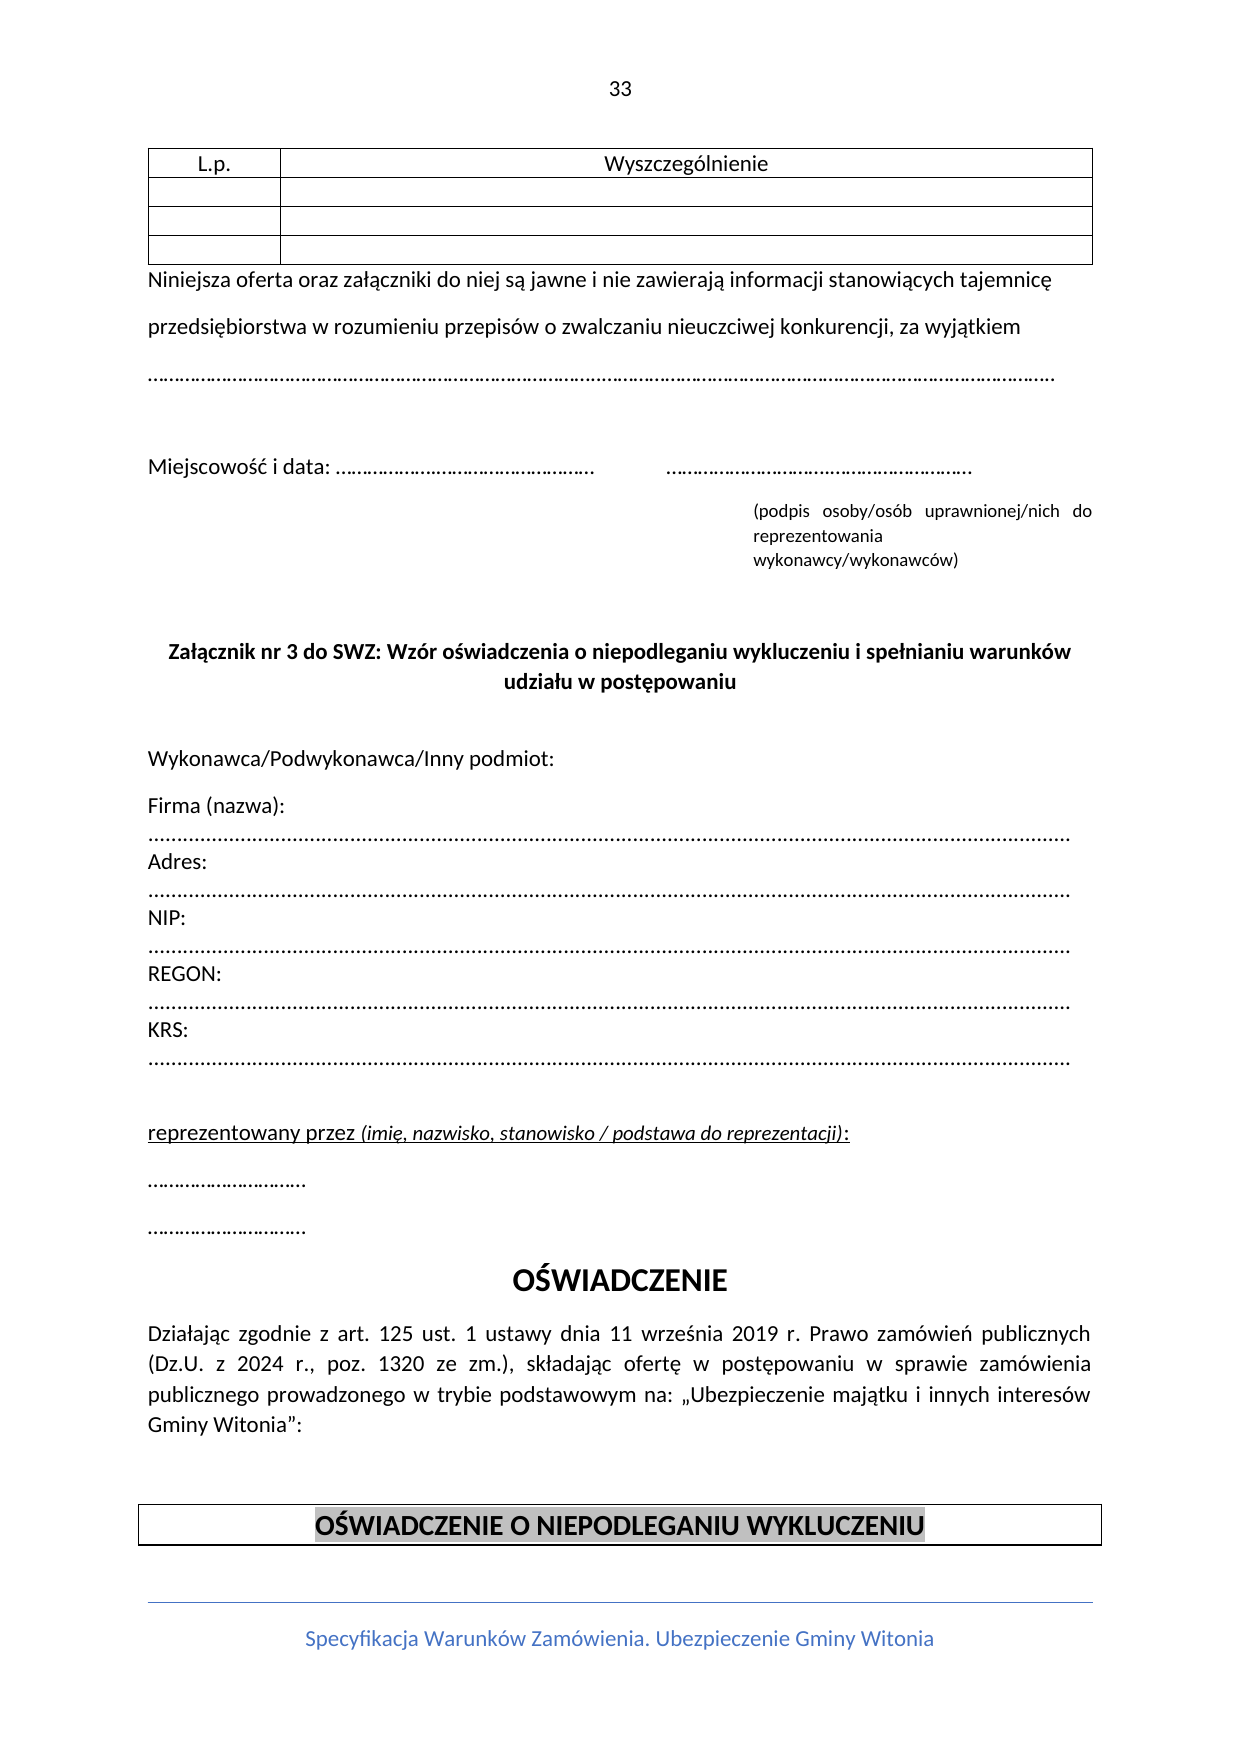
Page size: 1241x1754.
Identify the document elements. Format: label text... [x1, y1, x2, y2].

text NIP: [148, 903, 1093, 931]
text REGON: [148, 959, 1093, 987]
table_cell [281, 178, 1092, 206]
table_header L.p. [149, 149, 280, 177]
text Firma (nazwa): [148, 791, 1093, 819]
text ................................................................................................................................................................ [148, 987, 1093, 1015]
text Niniejsza oferta oraz załączniki do niej są jawne i nie zawierają informacji stanowiących tajemnicę [148, 265, 1093, 293]
text ................................................................................................................................................................ [148, 1043, 1093, 1071]
text Działając zgodnie z art. 125 ust. 1 ustawy dnia 11 września 2019 r. Prawo zamówień publicznych (Dz.U. z 2024 r., poz. 1320 ze zm.), składając ofertę w postępowaniu w sprawie zamówienia publicznego prowadzonego w trybie podstawowym na: „Ubezpieczenie majątku i innych interesów Gminy Witonia”: [148, 1319, 1093, 1438]
text ................................................................................................................................................................ [148, 875, 1093, 903]
text ................................................................................................................................................................ [148, 931, 1093, 959]
table_cell [149, 236, 280, 264]
table_header Wyszczególnienie [281, 149, 1092, 177]
text Miejscowość i data: ……………….………………………… ………………………….……………………… [148, 452, 1093, 480]
text …………………………………………………………………………..………………………………………………………………………….. [148, 359, 1093, 387]
text ………………………… [148, 1212, 1093, 1240]
text ………………………… [148, 1165, 1093, 1193]
table_cell [281, 236, 1092, 264]
text OŚWIADCZENIE O NIEPODLEGANIU WYKLUCZENIU [139, 1505, 1101, 1544]
text ................................................................................................................................................................ [148, 819, 1093, 847]
table_cell [149, 207, 280, 235]
text Wykonawca/Podwykonawca/Inny podmiot: [148, 744, 1093, 772]
text reprezentowany przez (imię, nazwisko, stanowisko / podstawa do reprezentacji): [148, 1118, 1093, 1146]
text Adres: [148, 847, 1093, 875]
text KRS: [148, 1015, 1093, 1043]
text udziału w postępowaniu [148, 667, 1093, 695]
table_cell [281, 207, 1092, 235]
table_cell [149, 178, 280, 206]
text OŚWIADCZENIE [148, 1259, 1093, 1299]
text przedsiębiorstwa w rozumieniu przepisów o zwalczaniu nieuczciwej konkurencji, za wyjątkiem [148, 312, 1093, 340]
text (podpis osoby/osób uprawnionej/nich do reprezentowania wykonawcy/wykonawców) [753, 499, 1093, 572]
text Załącznik nr 3 do SWZ: Wzór oświadczenia o niepodleganiu wykluczeniu i spełnianiu warunków [148, 637, 1093, 665]
